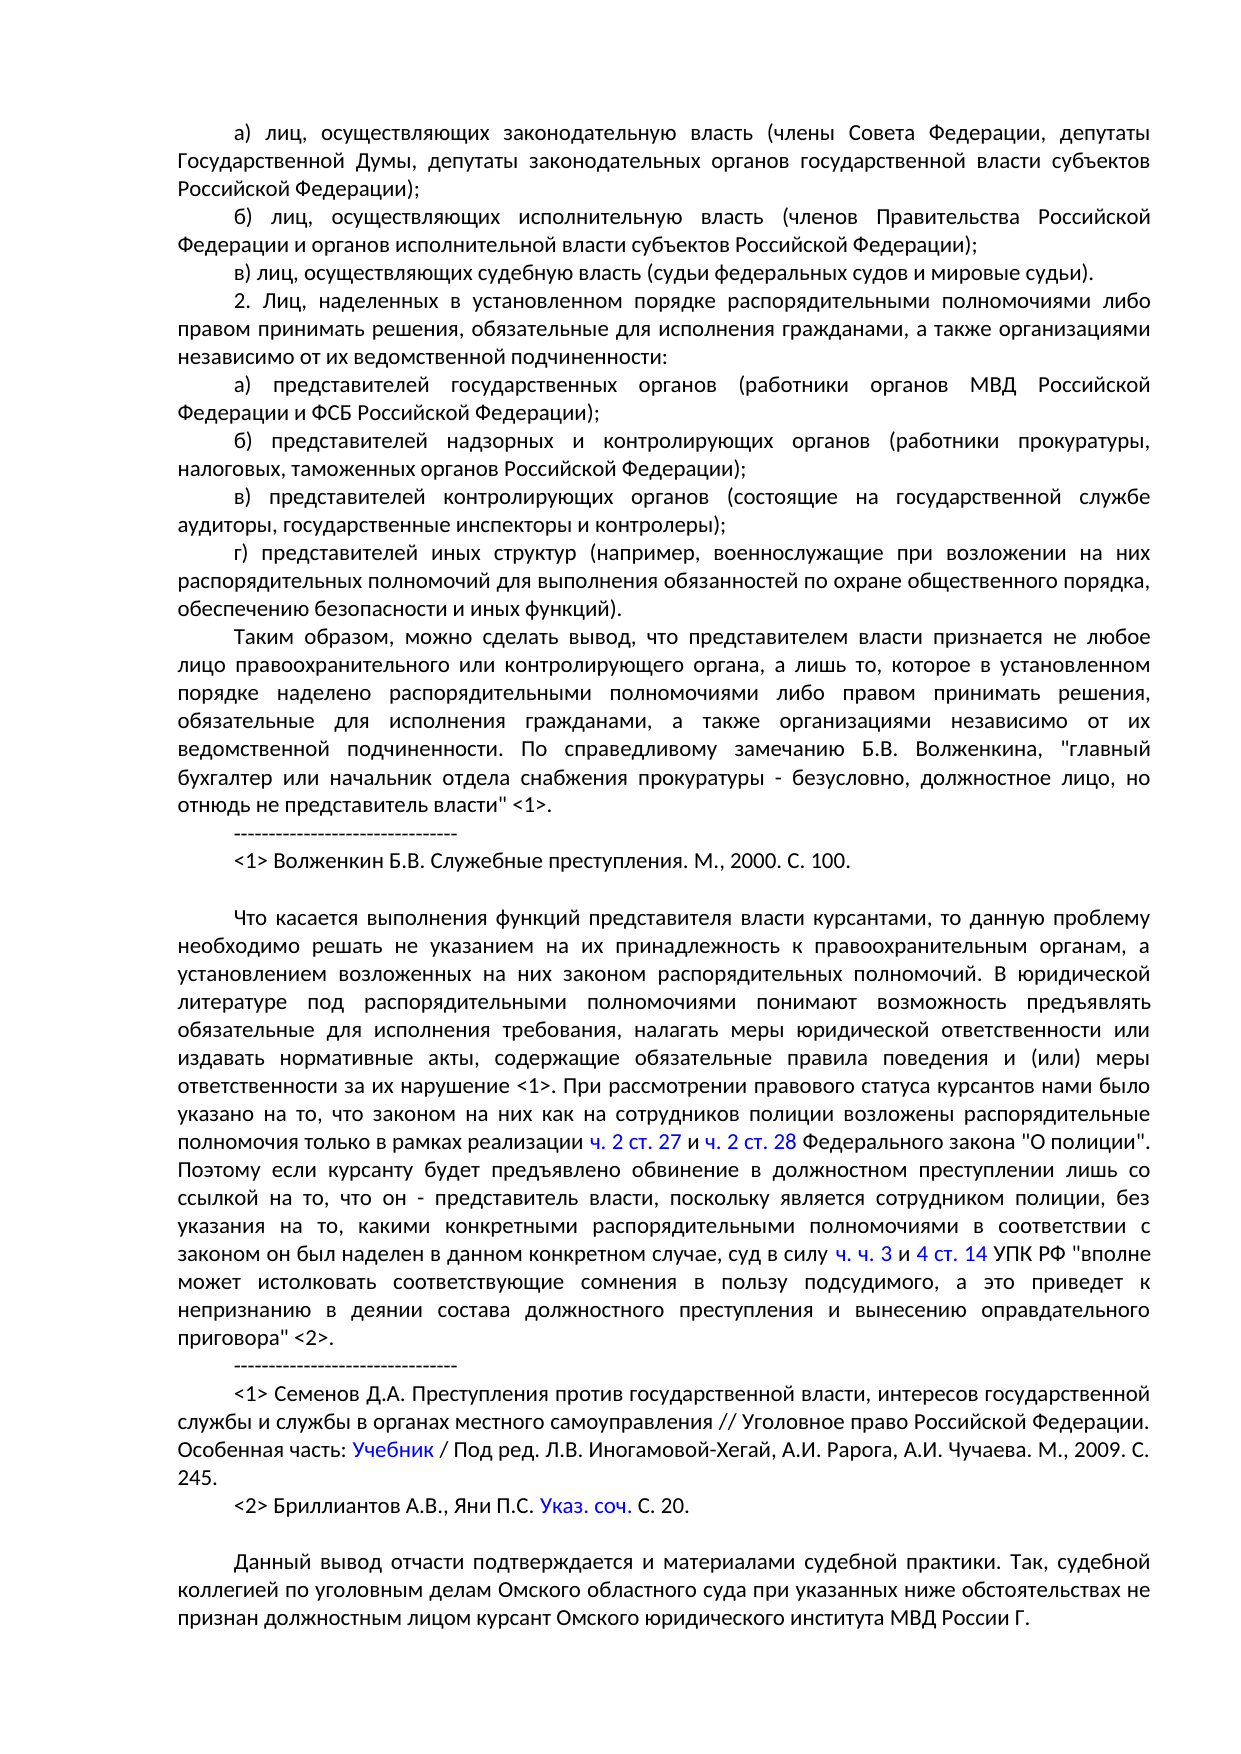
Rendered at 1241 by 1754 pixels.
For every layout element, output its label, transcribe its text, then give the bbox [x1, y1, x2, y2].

text <2> Бриллиантов А.В., Яни П.С. Указ. соч. С. 20. [177, 1491, 1152, 1519]
text а) представителей государственных органов (работники органов МВД Российской Федерации и ФСБ Российской Федерации); [177, 370, 1152, 426]
text <1> Волженкин Б.В. Служебные преступления. М., 2000. С. 100. [177, 847, 1152, 875]
text -------------------------------- [177, 1351, 1152, 1379]
text 2. Лиц, наделенных в установленном порядке распорядительными полномочиями либо правом принимать решения, обязательные для исполнения гражданами, а также организациями независимо от их ведомственной подчиненности: [177, 286, 1152, 370]
text в) представителей контролирующих органов (состоящие на государственной службе аудиторы, государственные инспекторы и контролеры); [177, 482, 1152, 538]
text -------------------------------- [177, 819, 1152, 847]
text б) лиц, осуществляющих исполнительную власть (членов Правительства Российской Федерации и органов исполнительной власти субъектов Российской Федерации); [177, 202, 1152, 258]
text в) лиц, осуществляющих судебную власть (судьи федеральных судов и мировые судьи). [177, 258, 1152, 286]
text г) представителей иных структур (например, военнослужащие при возложении на них распорядительных полномочий для выполнения обязанностей по охране общественного порядка, обеспечению безопасности и иных функций). [177, 538, 1152, 622]
text <1> Семенов Д.А. Преступления против государственной власти, интересов государственной службы и службы в органах местного самоуправления // Уголовное право Российской Федерации. Особенная часть: Учебник / Под ред. Л.В. Иногамовой-Хегай, А.И. Рарога, А.И. Чучаева. М., 2009. С. 245. [177, 1379, 1152, 1491]
text Что касается выполнения функций представителя власти курсантами, то данную проблему необходимо решать не указанием на их принадлежность к правоохранительным органам, а установлением возложенных на них законом распорядительных полномочий. В юридической литературе под распорядительными полномочиями понимают возможность предъявлять обязательные для исполнения требования, налагать меры юридической ответственности или издавать нормативные акты, содержащие обязательные правила поведения и (или) меры ответственности за их нарушение <1>. При рассмотрении правового статуса курсантов нами было указано на то, что законом на них как на сотрудников полиции возложены распорядительные полномочия только в рамках реализации ч. 2 ст. 27 и ч. 2 ст. 28 Федерального закона "О полиции". Поэтому если курсанту будет предъявлено обвинение в должностном преступлении лишь со ссылкой на то, что он - представитель власти, поскольку является сотрудником полиции, без указания на то, какими конкретными распорядительными полномочиями в соответствии с законом он был наделен в данном конкретном случае, суд в силу ч. ч. 3 и 4 ст. 14 УПК РФ "вполне может истолковать соответствующие сомнения в пользу подсудимого, а это приведет к непризнанию в деянии состава должностного преступления и вынесению оправдательного приговора" <2>. [177, 903, 1152, 1351]
text Данный вывод отчасти подтверждается и материалами судебной практики. Так, судебной коллегией по уголовным делам Омского областного суда при указанных ниже обстоятельствах не признан должностным лицом курсант Омского юридического института МВД России Г. [177, 1547, 1152, 1631]
text б) представителей надзорных и контролирующих органов (работники прокуратуры, налоговых, таможенных органов Российской Федерации); [177, 426, 1152, 482]
text Таким образом, можно сделать вывод, что представителем власти признается не любое лицо правоохранительного или контролирующего органа, а лишь то, которое в установленном порядке наделено распорядительными полномочиями либо правом принимать решения, обязательные для исполнения гражданами, а также организациями независимо от их ведомственной подчиненности. По справедливому замечанию Б.В. Волженкина, "главный бухгалтер или начальник отдела снабжения прокуратуры - безусловно, должностное лицо, но отнюдь не представитель власти" <1>. [177, 622, 1152, 819]
text а) лиц, осуществляющих законодательную власть (члены Совета Федерации, депутаты Государственной Думы, депутаты законодательных органов государственной власти субъектов Российской Федерации); [177, 118, 1152, 202]
